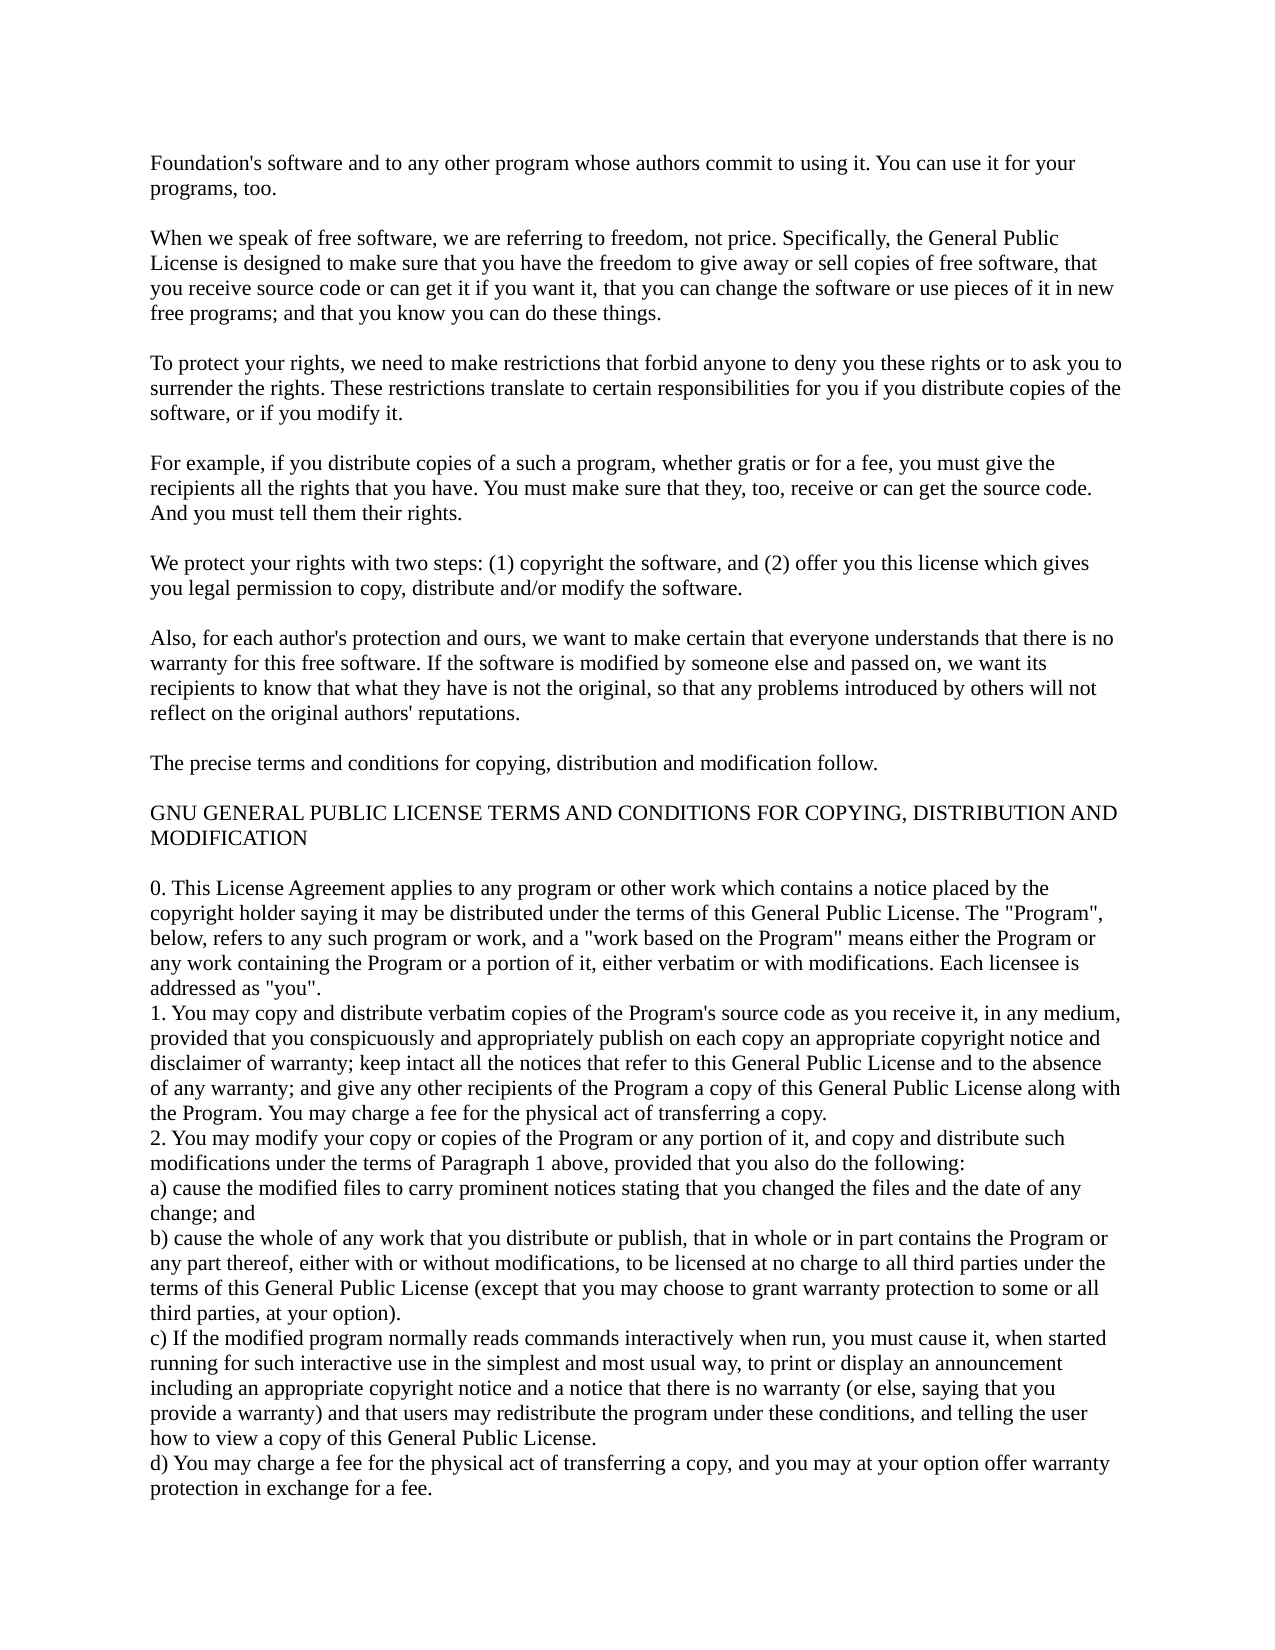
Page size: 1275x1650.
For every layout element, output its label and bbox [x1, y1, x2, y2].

text [150, 150, 1125, 1500]
